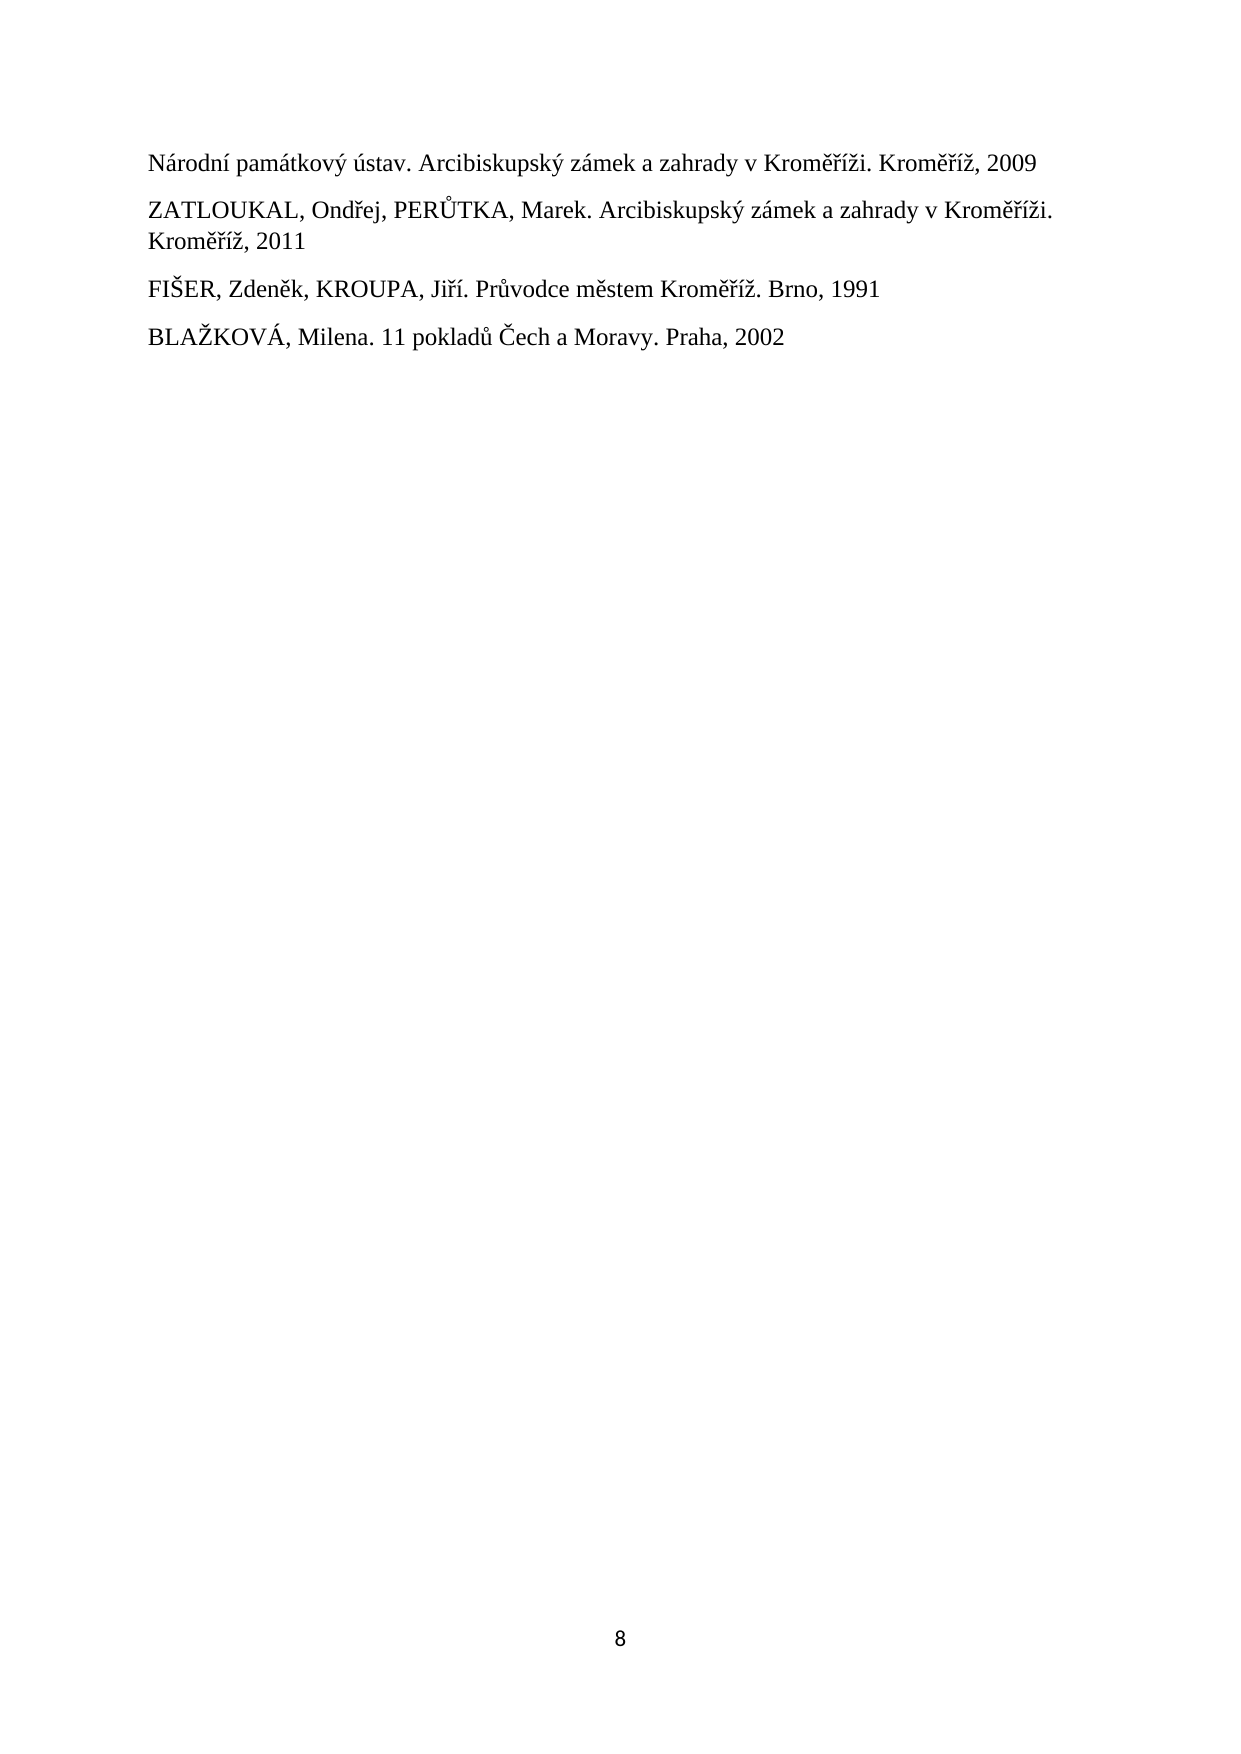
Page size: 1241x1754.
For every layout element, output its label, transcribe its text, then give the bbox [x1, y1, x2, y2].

text ZATLOUKAL, Ondřej, PERŮTKA, Marek. Arcibiskupský zámek a zahrady v Kroměříži. Kroměříž, 2011 [148, 195, 1093, 255]
text BLAŽKOVÁ, Milena. 11 pokladů Čech a Moravy. Praha, 2002 [148, 322, 1093, 351]
text FIŠER, Zdeněk, KROUPA, Jiří. Průvodce městem Kroměříž. Brno, 1991 [148, 274, 1093, 303]
text Národní památkový ústav. Arcibiskupský zámek a zahrady v Kroměříži. Kroměříž, 2009 [148, 148, 1093, 176]
